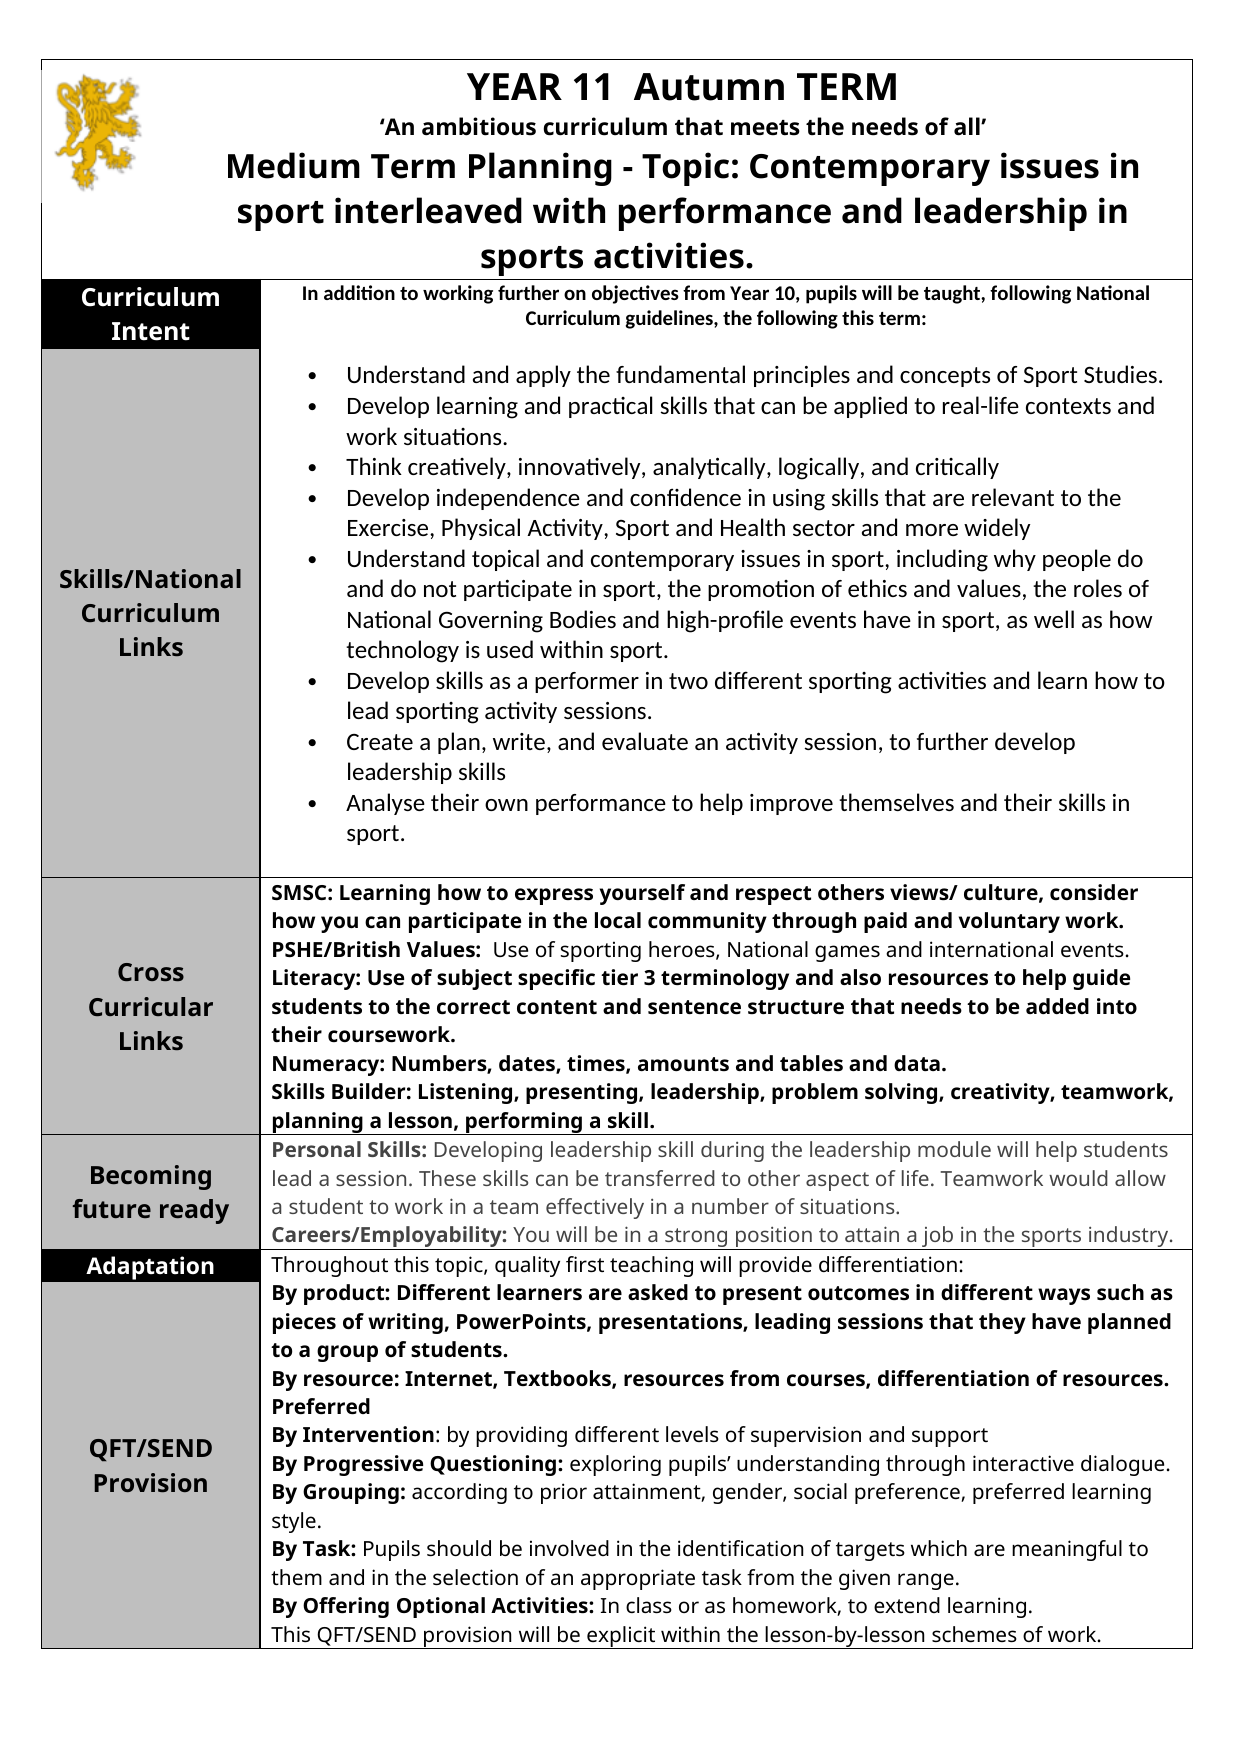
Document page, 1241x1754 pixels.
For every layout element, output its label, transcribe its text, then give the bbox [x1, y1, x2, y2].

table_header YEAR 11 Autumn TERM ‘An ambitious curriculum that meets the needs of all’ Medium Term Planning - Topic: Contemporary issues in sport interleaved with performance and leadership in sports activities. [42, 60, 1192, 279]
table_cell Personal Skills: Developing leadership skill during the leadership module will help students lead a session. These skills can be transferred to other aspect of life. Teamwork would allow a student to work in a team effectively in a number of situations. Careers/Employability: You will be in a strong position to attain a job in the sports industry. [261, 1135, 1192, 1249]
table_cell Curriculum Intent [42, 280, 259, 348]
table_cell QFT/SEND Provision [42, 1282, 259, 1648]
table_cell In addition to working further on objectives from Year 10, pupils will be taught, following National Curriculum guidelines, the following this term: Understand and apply the fundamental principles and concepts of Sport Studies. Develop learning and practical skills that can be applied to real-life contexts and work situations. Think creatively, innovatively, analytically, logically, and critically Develop independence and confidence in using skills that are relevant to the Exercise, Physical Activity, Sport and Health sector and more widely Understand topical and contemporary issues in sport, including why people do and do not participate in sport, the promotion of ethics and values, the roles of National Governing Bodies and high-profile events have in sport, as well as how technology is used within sport. Develop skills as a performer in two different sporting activities and learn how to lead sporting activity sessions. Create a plan, write, and evaluate an activity session, to further develop leadership skills Analyse their own performance to help improve themselves and their skills in sport. [261, 280, 1192, 877]
table_cell Becoming future ready [42, 1135, 259, 1249]
table_cell SMSC: Learning how to express yourself and respect others views/ culture, consider how you can participate in the local community through paid and voluntary work. PSHE/British Values: Use of sporting heroes, National games and international events. Literacy: Use of subject specific tier 3 terminology and also resources to help guide students to the correct content and sentence structure that needs to be added into their coursework. Numeracy: Numbers, dates, times, amounts and tables and data. Skills Builder: Listening, presenting, leadership, problem solving, creativity, teamwork, planning a lesson, performing a skill. [261, 878, 1192, 1134]
picture [41, 70, 166, 203]
table_cell Adaptation [42, 1250, 259, 1281]
table_cell Cross Curricular Links [42, 878, 259, 1134]
table_cell Throughout this topic, quality first teaching will provide differentiation: By product: Different learners are asked to present outcomes in different ways such as pieces of writing, PowerPoints, presentations, leading sessions that they have planned to a group of students. By resource: Internet, Textbooks, resources from courses, differentiation of resources. Preferred By Intervention: by providing different levels of supervision and support By Progressive Questioning: exploring pupils’ understanding through interactive dialogue. By Grouping: according to prior attainment, gender, social preference, preferred learning style. By Task: Pupils should be involved in the identification of targets which are meaningful to them and in the selection of an appropriate task from the given range. By Offering Optional Activities: In class or as homework, to extend learning. This QFT/SEND provision will be explicit within the lesson-by-lesson schemes of work. [261, 1250, 1192, 1648]
table_cell Skills/National Curriculum Links [42, 349, 259, 877]
